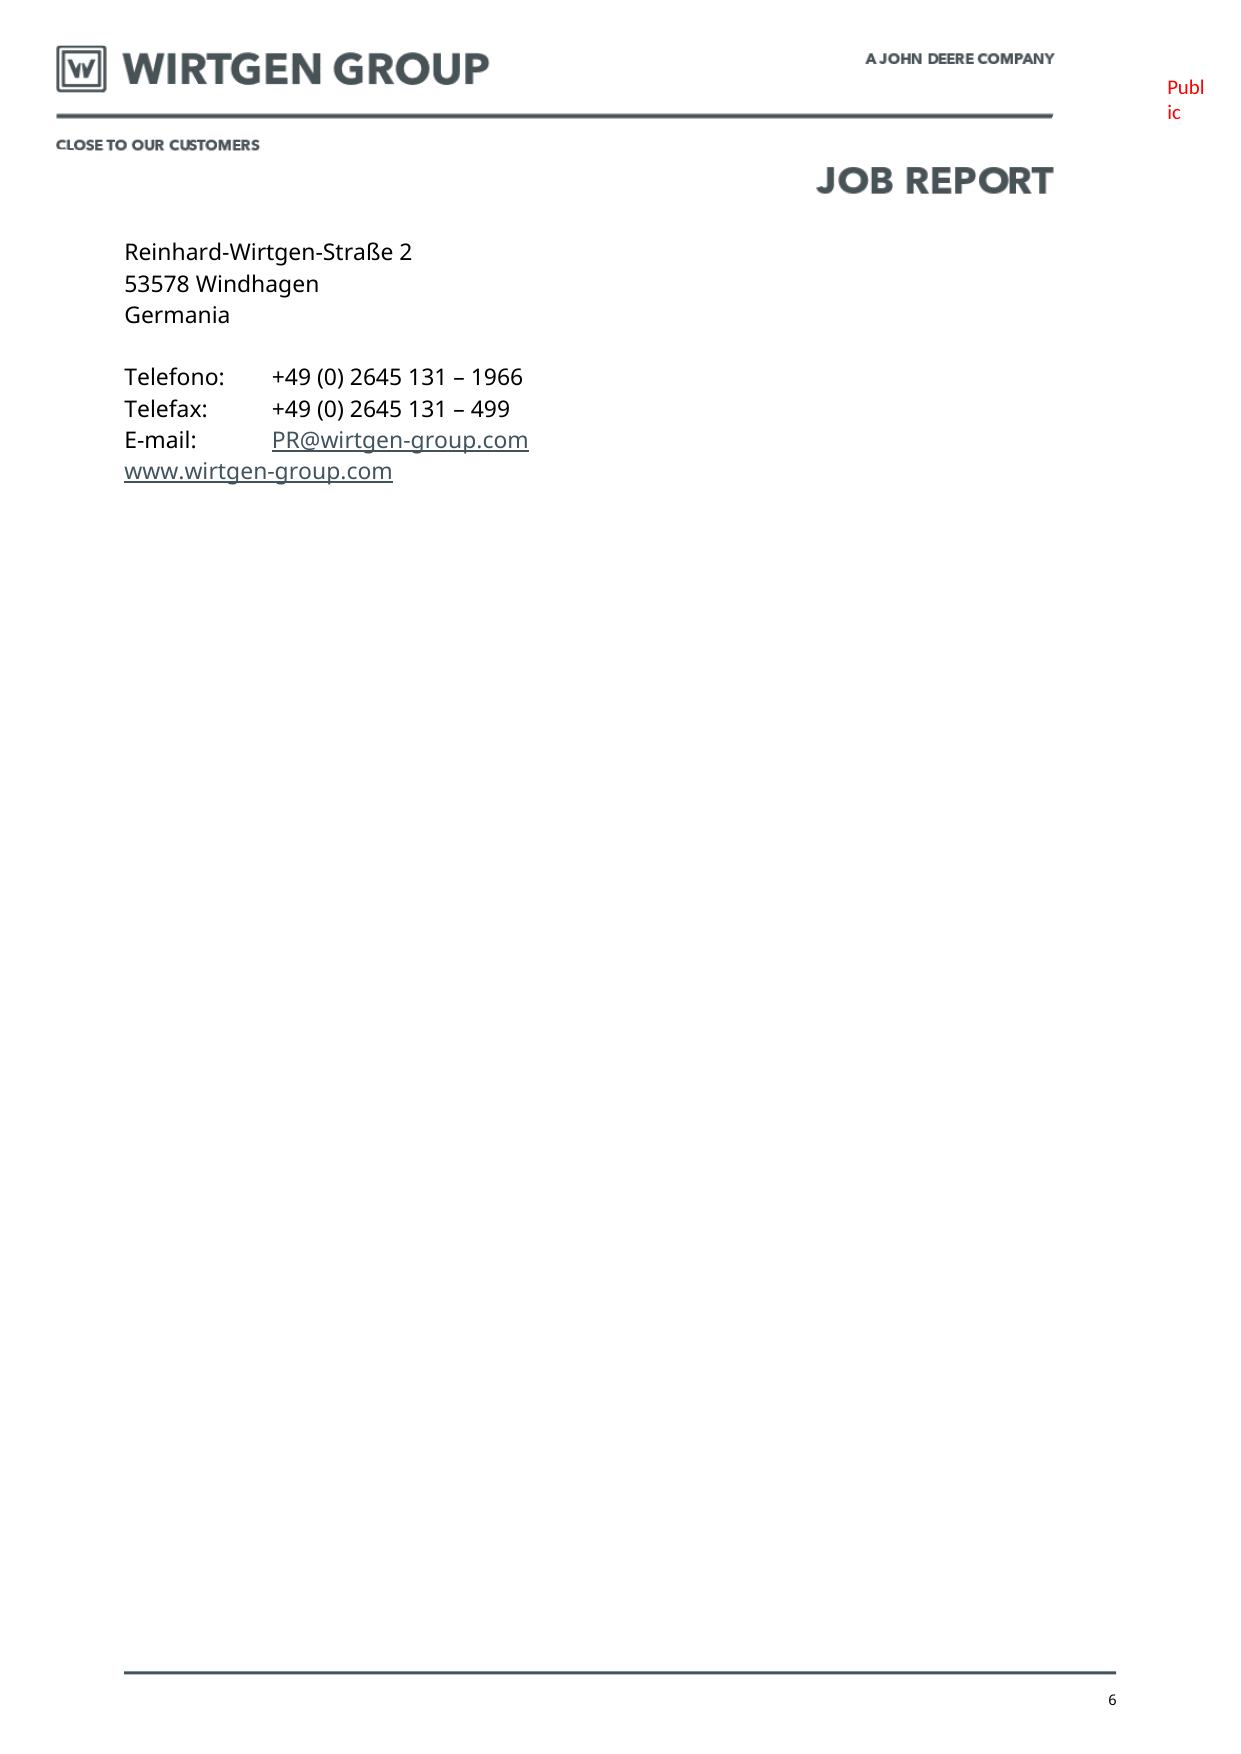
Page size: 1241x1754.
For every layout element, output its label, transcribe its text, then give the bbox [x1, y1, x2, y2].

text Telefax: +49 (0) 2645 131 – 499 [124, 392, 1116, 424]
text 53578 Windhagen [124, 267, 1116, 299]
text E-mail: PR@wirtgen-group.com [124, 424, 1116, 455]
text Reinhard-Wirtgen-Straße 2 [124, 236, 1116, 267]
text Germania [124, 299, 1116, 330]
text www.wirtgen-group.com [124, 455, 1116, 486]
picture [53, 45, 1062, 195]
text Telefono: +49 (0) 2645 131 – 1966 [124, 361, 1116, 392]
